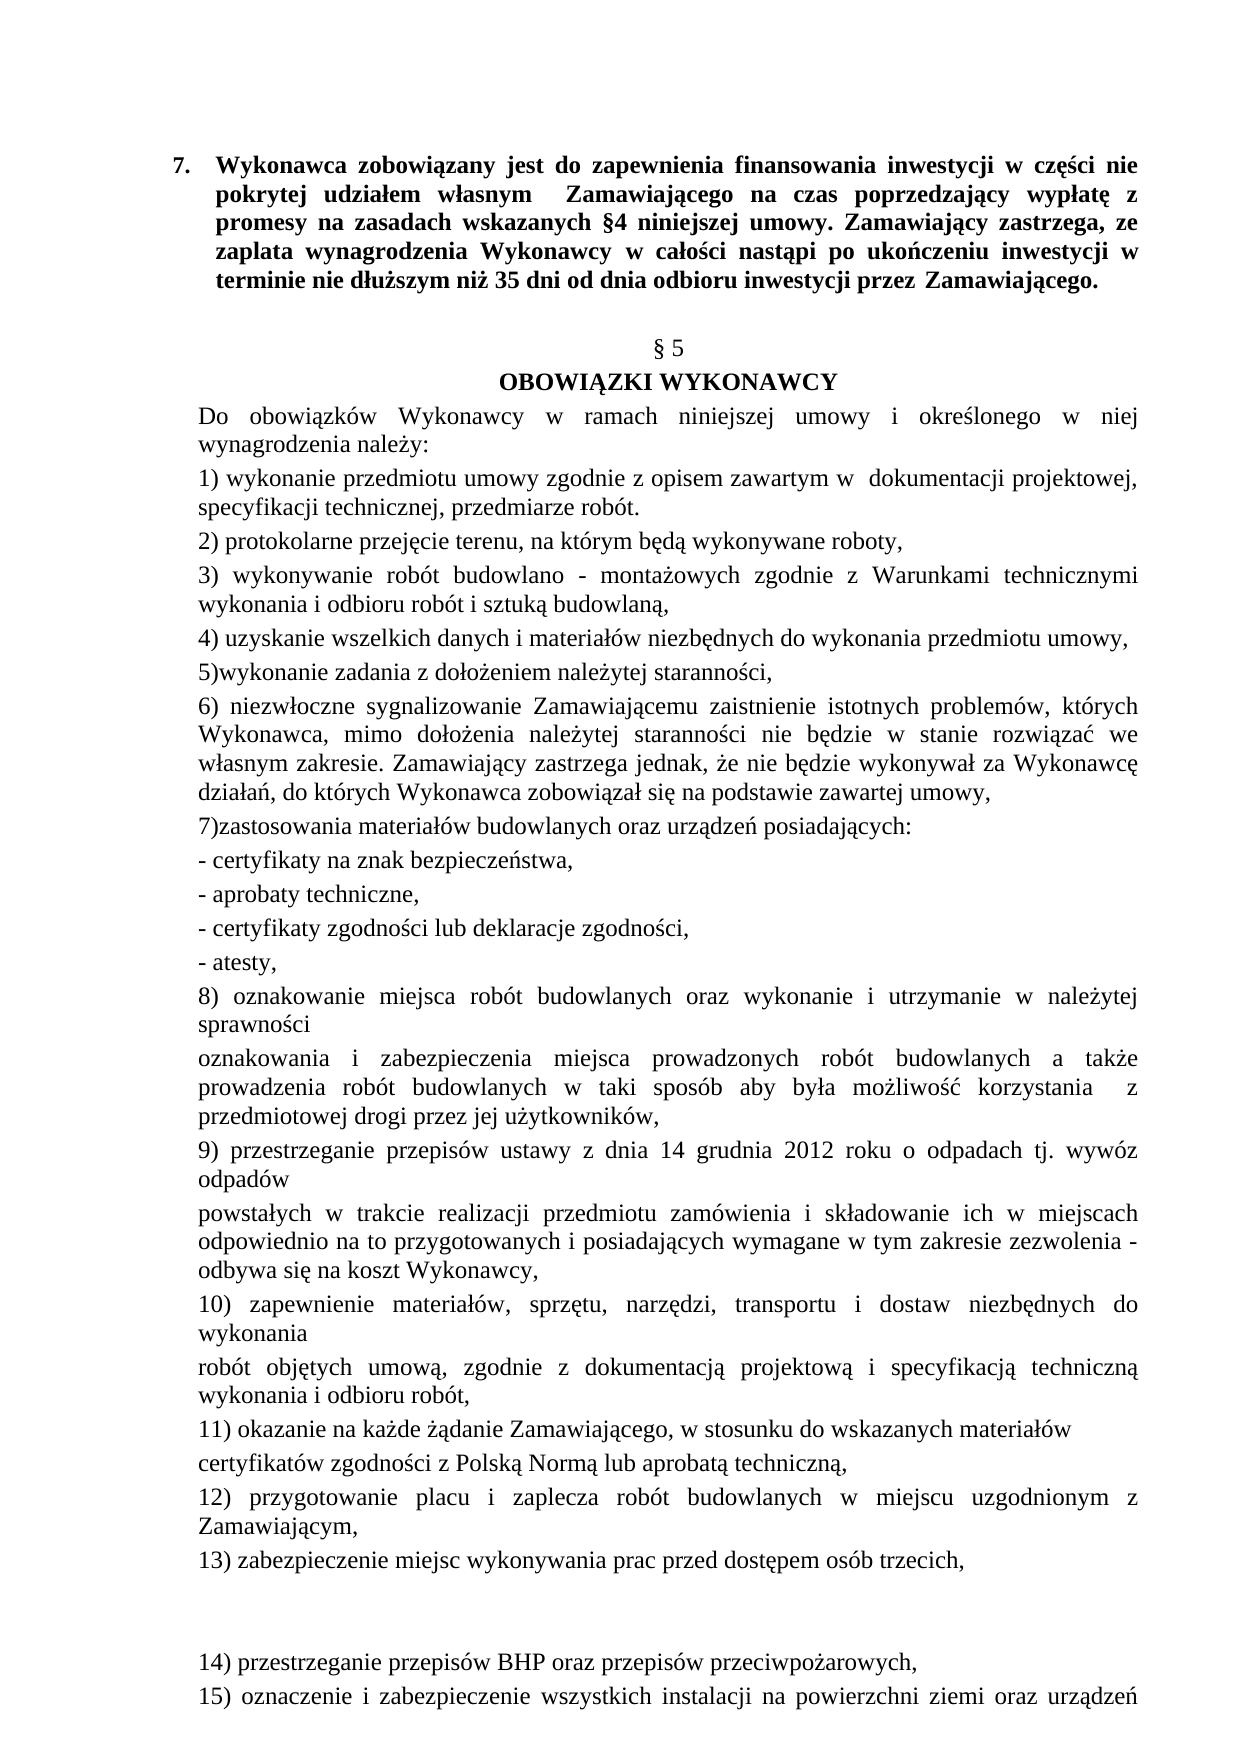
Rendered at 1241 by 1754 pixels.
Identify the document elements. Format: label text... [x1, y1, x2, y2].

text 14) przestrzeganie przepisów BHP oraz przepisów przeciwpożarowych, [198, 1647, 1139, 1676]
text - certyfikaty zgodności lub deklaracje zgodności, [198, 913, 1139, 942]
text oznakowania i zabezpieczenia miejsca prowadzonych robót budowlanych a także prowadzenia robót budowlanych w taki sposób aby była możliwość korzystania z przedmiotowej drogi przez jej użytkowników, [198, 1043, 1139, 1130]
text 13) zabezpieczenie miejsc wykonywania prac przed dostępem osób trzecich, [198, 1545, 1139, 1574]
text 10) zapewnienie materiałów, sprzętu, narzędzi, transportu i dostaw niezbędnych do wykonania [198, 1289, 1139, 1347]
text OBOWIĄZKI WYKONAWCY [198, 367, 1139, 396]
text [198, 1681, 1139, 1710]
text - aprobaty techniczne, [198, 879, 1139, 908]
text 3) wykonywanie robót budowlano - montażowych zgodnie z Warunkami technicznymi wykonania i odbioru robót i sztuką budowlaną, [198, 560, 1139, 618]
text 6) niezwłoczne sygnalizowanie Zamawiającemu zaistnienie istotnych problemów, których Wykonawca, mimo dołożenia należytej staranności nie będzie w stanie rozwiązać we własnym zakresie. Zamawiający zastrzega jednak, że nie będzie wykonywał za Wykonawcę działań, do których Wykonawca zobowiązał się na podstawie zawartej umowy, [198, 691, 1139, 806]
text 4) uzyskanie wszelkich danych i materiałów niezbędnych do wykonania przedmiotu umowy, [198, 623, 1139, 652]
text 5)wykonanie zadania z dołożeniem należytej staranności, [198, 657, 1139, 686]
text robót objętych umową, zgodnie z dokumentacją projektową i specyfikacją techniczną wykonania i odbioru robót, [198, 1352, 1139, 1409]
text 8) oznakowanie miejsca robót budowlanych oraz wykonanie i utrzymanie w należytej sprawności [198, 981, 1139, 1038]
text powstałych w trakcie realizacji przedmiotu zamówienia i składowanie ich w miejscach odpowiednio na to przygotowanych i posiadających wymagane w tym zakresie zezwolenia - odbywa się na koszt Wykonawcy, [198, 1198, 1139, 1284]
text 7)zastosowania materiałów budowlanych oraz urządzeń posiadających: [198, 811, 1139, 840]
text 1) wykonanie przedmiotu umowy zgodnie z opisem zawartym w dokumentacji projektowej, specyfikacji technicznej, przedmiarze robót. [198, 463, 1139, 521]
list Wykonawca zobowiązany jest do zapewnienia finansowania inwestycji w części nie pokrytej udziałem własnym Zamawiającego na czas poprzedzający wypłatę z promesy na zasadach wskazanych §4 niniejszej umowy. Zamawiający zastrzega, ze zaplata wynagrodzenia Wykonawcy w całości nastąpi po ukończeniu inwestycji w terminie nie dłuższym niż 35 dni od dnia odbioru inwestycji przez Zamawiającego. [172, 150, 1139, 294]
text 2) protokolarne przejęcie terenu, na którym będą wykonywane roboty, [198, 526, 1139, 555]
text - atesty, [198, 947, 1139, 976]
text 12) przygotowanie placu i zaplecza robót budowlanych w miejscu uzgodnionym z Zamawiającym, [198, 1482, 1139, 1540]
text 9) przestrzeganie przepisów ustawy z dnia 14 grudnia 2012 roku o odpadach tj. wywóz odpadów [198, 1135, 1139, 1192]
text - certyfikaty na znak bezpieczeństwa, [198, 845, 1139, 874]
text § 5 [198, 333, 1139, 362]
text 11) okazanie na każde żądanie Zamawiającego, w stosunku do wskazanych materiałów [198, 1414, 1139, 1443]
text Do obowiązków Wykonawcy w ramach niniejszej umowy i określonego w niej wynagrodzenia należy: [198, 401, 1139, 458]
text certyfikatów zgodności z Polską Normą lub aprobatą techniczną, [198, 1448, 1139, 1477]
